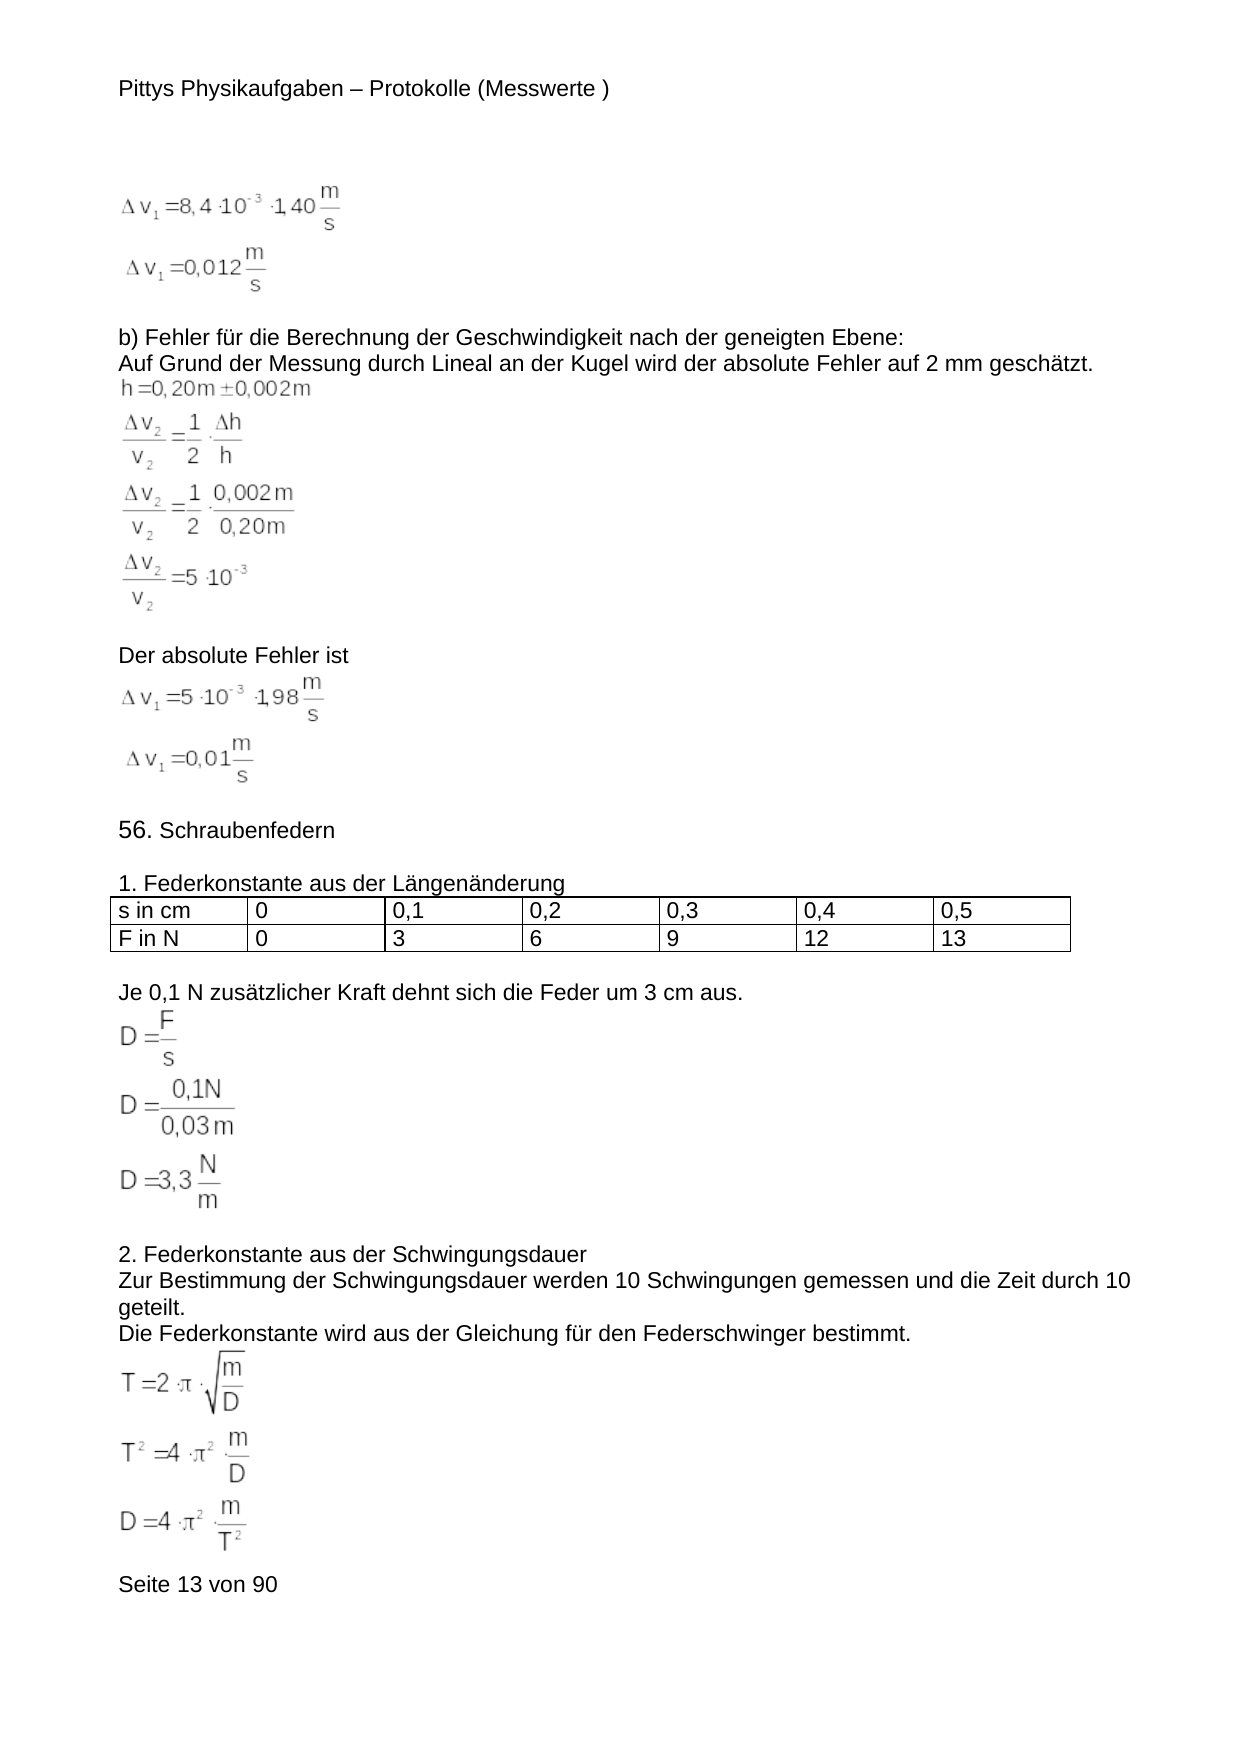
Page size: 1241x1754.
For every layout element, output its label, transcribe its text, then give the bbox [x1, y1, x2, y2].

table_cell 6 [523, 925, 659, 951]
text Zur Bestimmung der Schwingungsdauer werden 10 Schwingungen gemessen und die Zeit durch 10 geteilt. [118, 1267, 1152, 1320]
table_cell 0 [248, 925, 384, 951]
text 56. Schraubenfedern [118, 815, 1152, 844]
text b) Fehler für die Berechnung der Geschwindigkeit nach der geneigten Ebene: [118, 324, 1152, 350]
text Der absolute Fehler ist [118, 642, 1152, 668]
table_cell 3 [386, 925, 522, 951]
text Die Federkonstante wird aus der Gleichung für den Federschwinger bestimmt. [118, 1320, 1152, 1346]
table_header 0,5 [934, 898, 1070, 924]
table_cell 13 [934, 925, 1070, 951]
table_cell 12 [797, 925, 933, 951]
table_header 0,1 [386, 898, 522, 924]
table_header 0,4 [797, 898, 933, 924]
table_header 0 [248, 898, 384, 924]
table_header s in cm [111, 898, 247, 924]
text 1. Federkonstante aus der Längenänderung [118, 870, 1152, 896]
text Auf Grund der Messung durch Lineal an der Kugel wird der absolute Fehler auf 2 mm geschätzt. [118, 350, 1152, 377]
table_cell F in N [111, 925, 247, 951]
table_header 0,2 [523, 898, 659, 924]
table_cell 9 [660, 925, 796, 951]
text 2. Federkonstante aus der Schwingungsdauer [118, 1241, 1152, 1267]
text Je 0,1 N zusätzlicher Kraft dehnt sich die Feder um 3 cm aus. [118, 979, 1152, 1005]
table_header 0,3 [660, 898, 796, 924]
